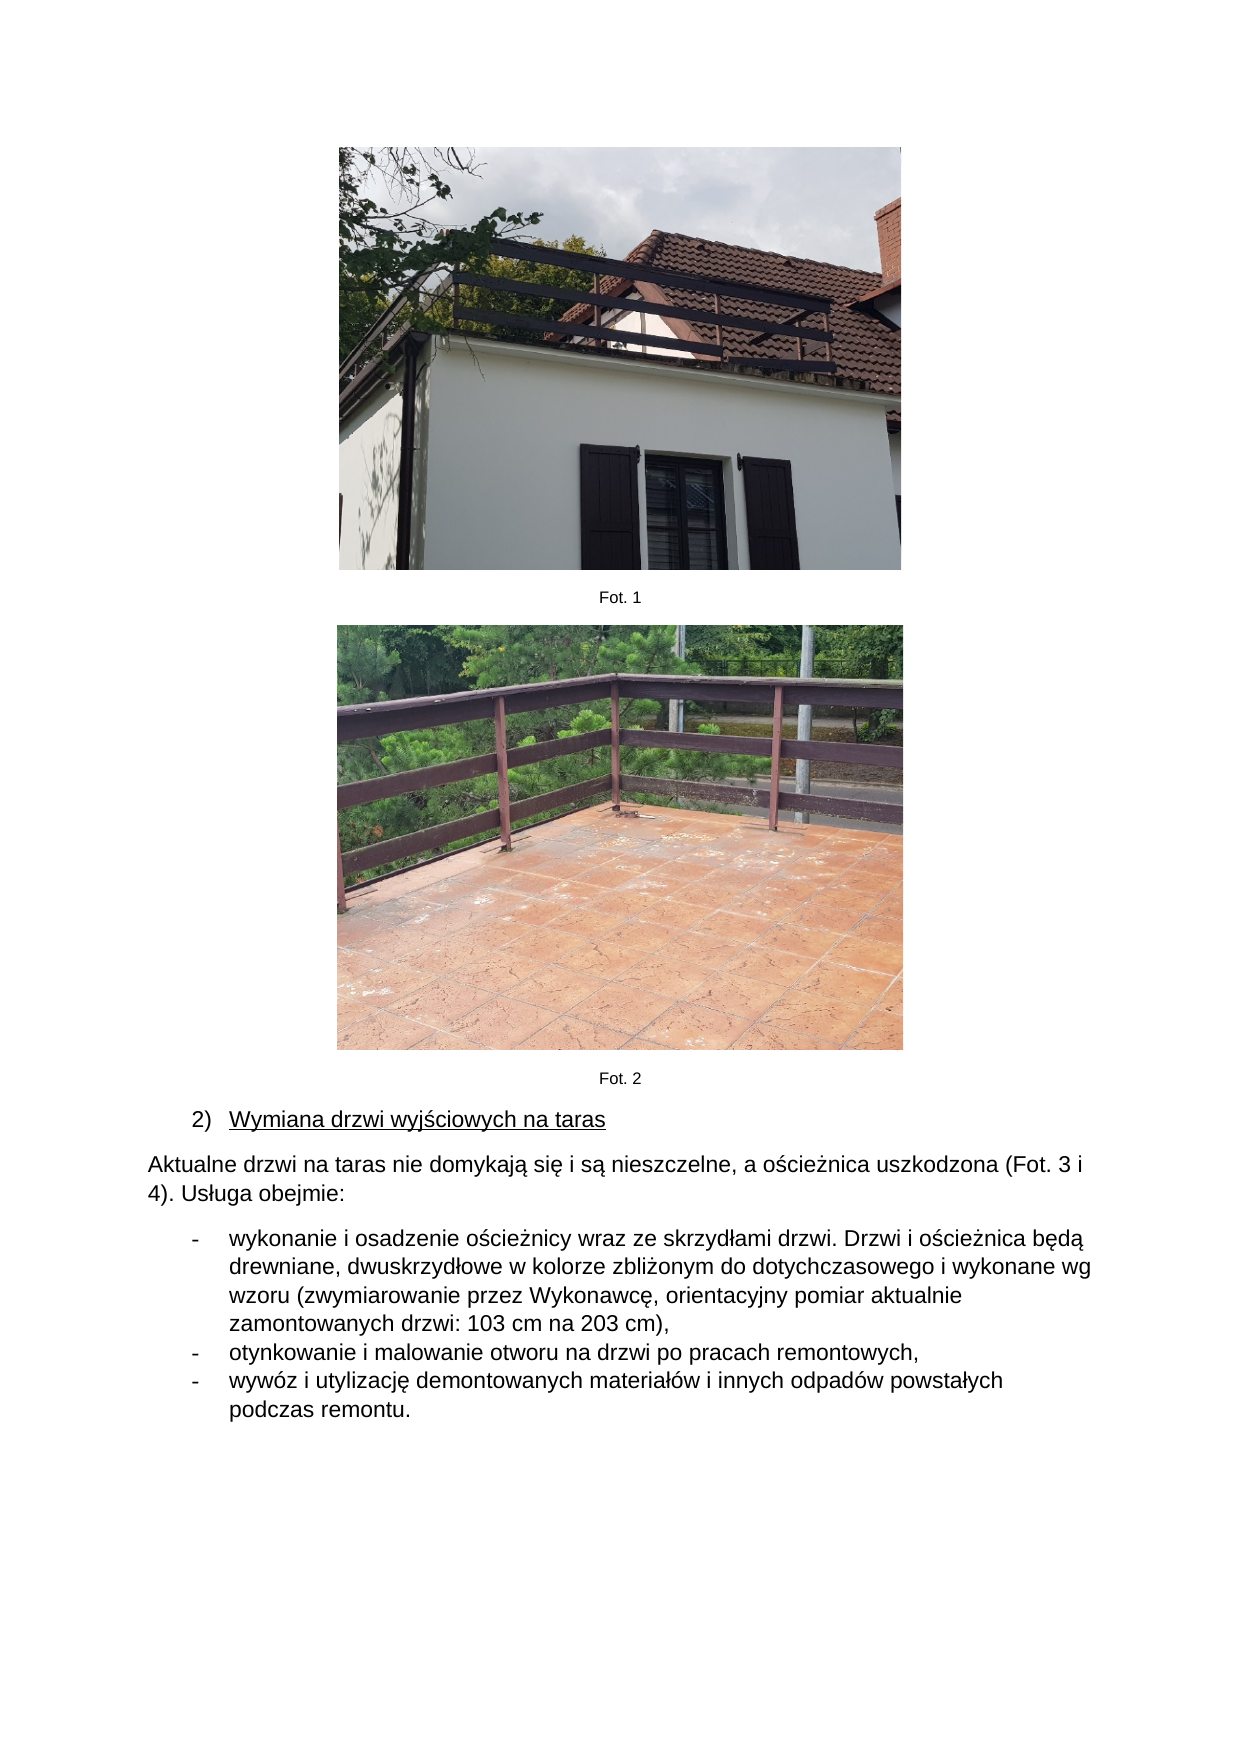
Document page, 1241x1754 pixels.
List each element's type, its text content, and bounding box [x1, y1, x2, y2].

list wykonanie i osadzenie ościeżnicy wraz ze skrzydłami drzwi. Drzwi i ościeżnica będą drewniane, dwuskrzydłowe w kolorze zbliżonym do dotychczasowego i wykonane wg wzoru (zwymiarowanie przez Wykonawcę, orientacyjny pomiar aktualnie zamontowanych drzwi: 103 cm na 203 cm), [191, 1225, 1093, 1337]
list otynkowanie i malowanie otworu na drzwi po pracach remontowych, [191, 1339, 1093, 1365]
list wywóz i utylizację demontowanych materiałów i innych odpadów powstałych podczas remontu. [191, 1367, 1093, 1422]
text Aktualne drzwi na taras nie domykają się i są nieszczelne, a ościeżnica uszkodzona (Fot. 3 i 4). Usługa obejmie: [148, 1151, 1093, 1206]
text Fot. 2 [148, 1069, 1093, 1088]
text Fot. 1 [148, 588, 1093, 607]
picture [337, 625, 904, 1050]
list Wymiana drzwi wyjściowych na taras [191, 1106, 1093, 1132]
picture [339, 147, 902, 570]
